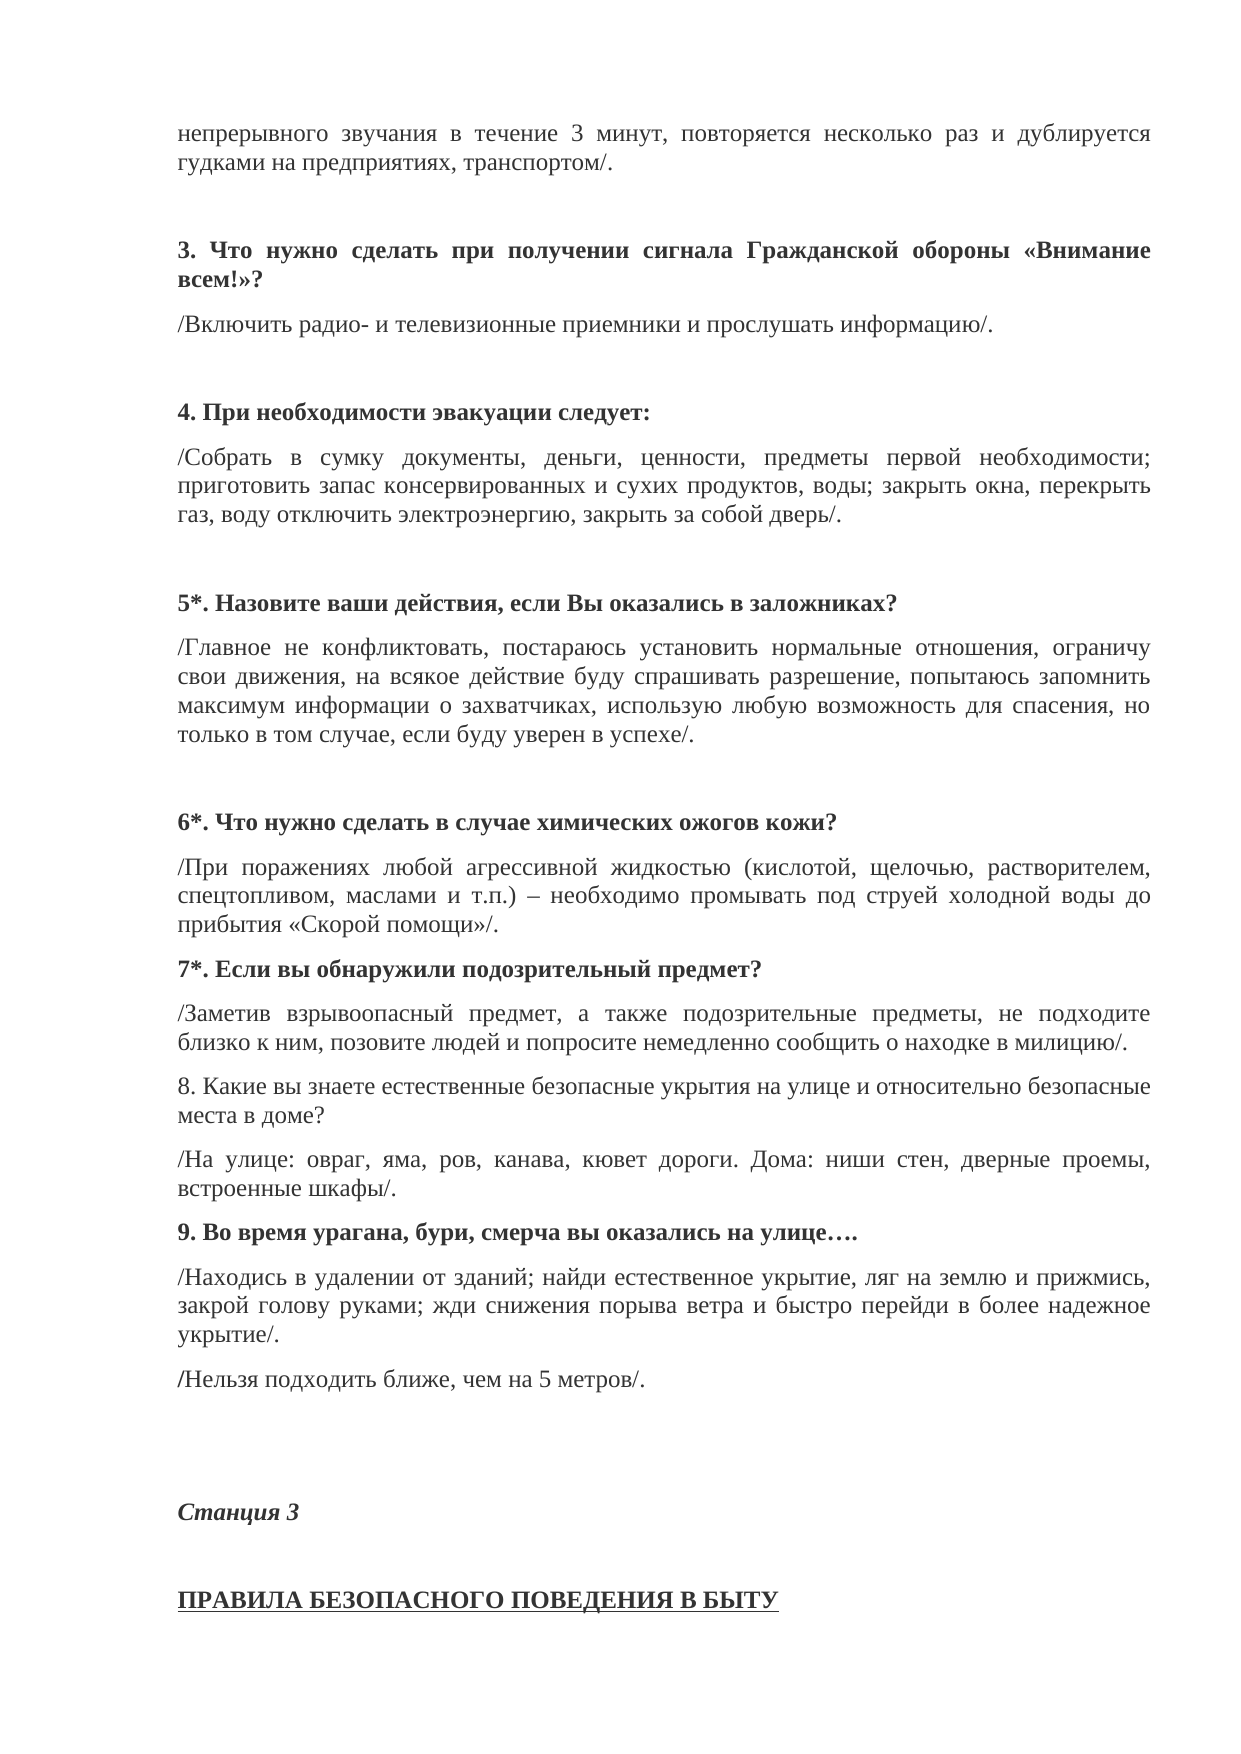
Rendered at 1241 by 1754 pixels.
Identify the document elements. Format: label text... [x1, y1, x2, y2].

text 7*. Если вы обнаружили подозрительный предмет? [177, 954, 1152, 982]
text /Включить радио- и телевизионные приемники и прослушать информацию/. [177, 309, 1152, 337]
text /Нельзя подходить ближе, чем на 5 метров/. [177, 1364, 1152, 1392]
text ПРАВИЛА БЕЗОПАСНОГО ПОВЕДЕНИЯ В БЫТУ [177, 1586, 1152, 1614]
text /Заметив взрывоопасный предмет, а также подозрительные предметы, не подходите близко к ним, позовите людей и попросите немедленно сообщить о находке в милицию/. [177, 998, 1152, 1056]
text 4. При необходимости эвакуации следует: [177, 397, 1152, 426]
text Станция 3 [177, 1497, 1152, 1526]
text /Находись в удалении от зданий; найди естественное укрытие, ляг на землю и прижмись, закрой голову руками; жди снижения порыва ветра и быстро перейди в более надежное укрытие/. [177, 1262, 1152, 1348]
text /При поражениях любой агрессивной жидкостью (кислотой, щелочью, растворителем, спецтопливом, маслами и т.п.) – необходимо промывать под струей холодной воды до прибытия «Скорой помощи»/. [177, 852, 1152, 938]
text 6*. Что нужно сделать в случае химических ожогов кожи? [177, 807, 1152, 836]
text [177, 118, 1152, 176]
text 9. Во время урагана, бури, смерча вы оказались на улице…. [177, 1217, 1152, 1246]
text 5*. Назовите ваши действия, если Вы оказались в заложниках? [177, 588, 1152, 617]
text 3. Что нужно сделать при получении сигнала Гражданской обороны «Внимание всем!»? [177, 236, 1152, 293]
text /Собрать в сумку документы, деньги, ценности, предметы первой необходимости; приготовить запас консервированных и сухих продуктов, воды; закрыть окна, перекрыть газ, воду отключить электроэнергию, закрыть за собой дверь/. [177, 442, 1152, 528]
text /Главное не конфликтовать, постараюсь установить нормальные отношения, ограничу свои движения, на всякое действие буду спрашивать разрешение, попытаюсь запомнить максимум информации о захватчиках, использую любую возможность для спасения, но только в том случае, если буду уверен в успехе/. [177, 632, 1152, 747]
text /На улице: овраг, яма, ров, канава, кювет дороги. Дома: ниши стен, дверные проемы, встроенные шкафы/. [177, 1144, 1152, 1202]
text 8. Какие вы знаете естественные безопасные укрытия на улице и относительно безопасные места в доме? [177, 1071, 1152, 1129]
